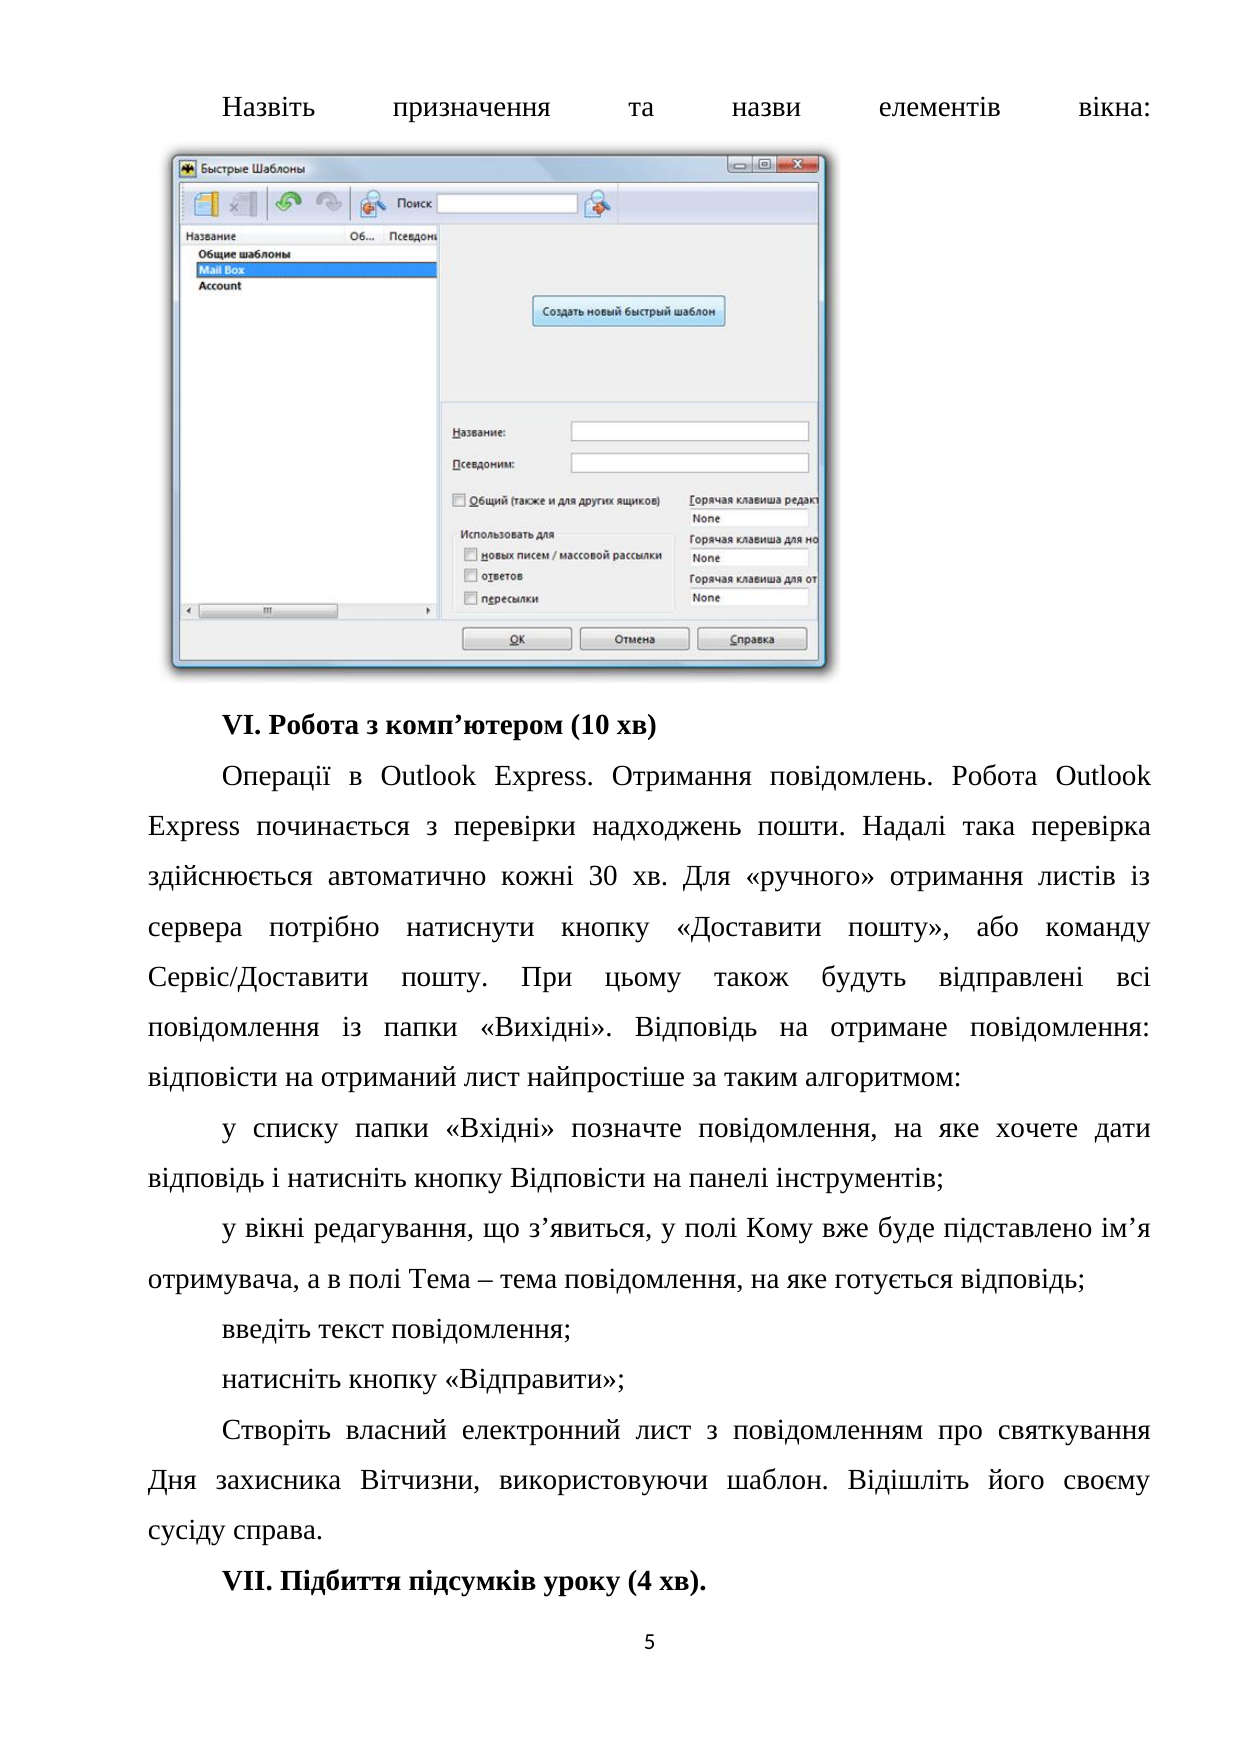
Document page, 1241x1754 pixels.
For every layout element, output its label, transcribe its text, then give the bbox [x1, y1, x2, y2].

text натисніть кнопку «Відправити»; [148, 1361, 1152, 1395]
text Створіть власний електронний лист з повідомленням про святкування Дня захисника Вітчизни, використовуючи шаблон. Відішліть його своєму сусіду справа. [148, 1412, 1152, 1546]
text у списку папки «Вхідні» позначте повідомлення, на яке хочете дати відповідь і натисніть кнопку Відповісти на панелі інструментів; [148, 1110, 1152, 1194]
text у вікні редагування, що з’явиться, у полі Кому вже буде підставлено ім’я отримувача, а в полі Тема – тема повідомлення, на яке готується відповідь; [148, 1211, 1152, 1294]
picture [155, 138, 843, 685]
text VII. Підбиття підсумків уроку (4 хв). [148, 1563, 1152, 1596]
text Операції в Outlook Express. Отримання повідомлень. Робота Outlook Express починається з перевірки надходжень пошти. Надалі така перевірка здійснюється автоматично кожні 30 хв. Для «ручного» отримання листів із сервера потрібно натиснути кнопку «Доставити пошту», або команду Сервіс/Доставити пошту. При цьому також будуть відправлені всі повідомлення із папки «Вихідні». Відповідь на отримане повідомлення: відповісти на отриманий лист найпростіше за таким алгоритмом: [148, 758, 1152, 1093]
text VI. Робота з комп’ютером (10 хв) [148, 707, 1152, 741]
text введіть текст повідомлення; [148, 1311, 1152, 1345]
